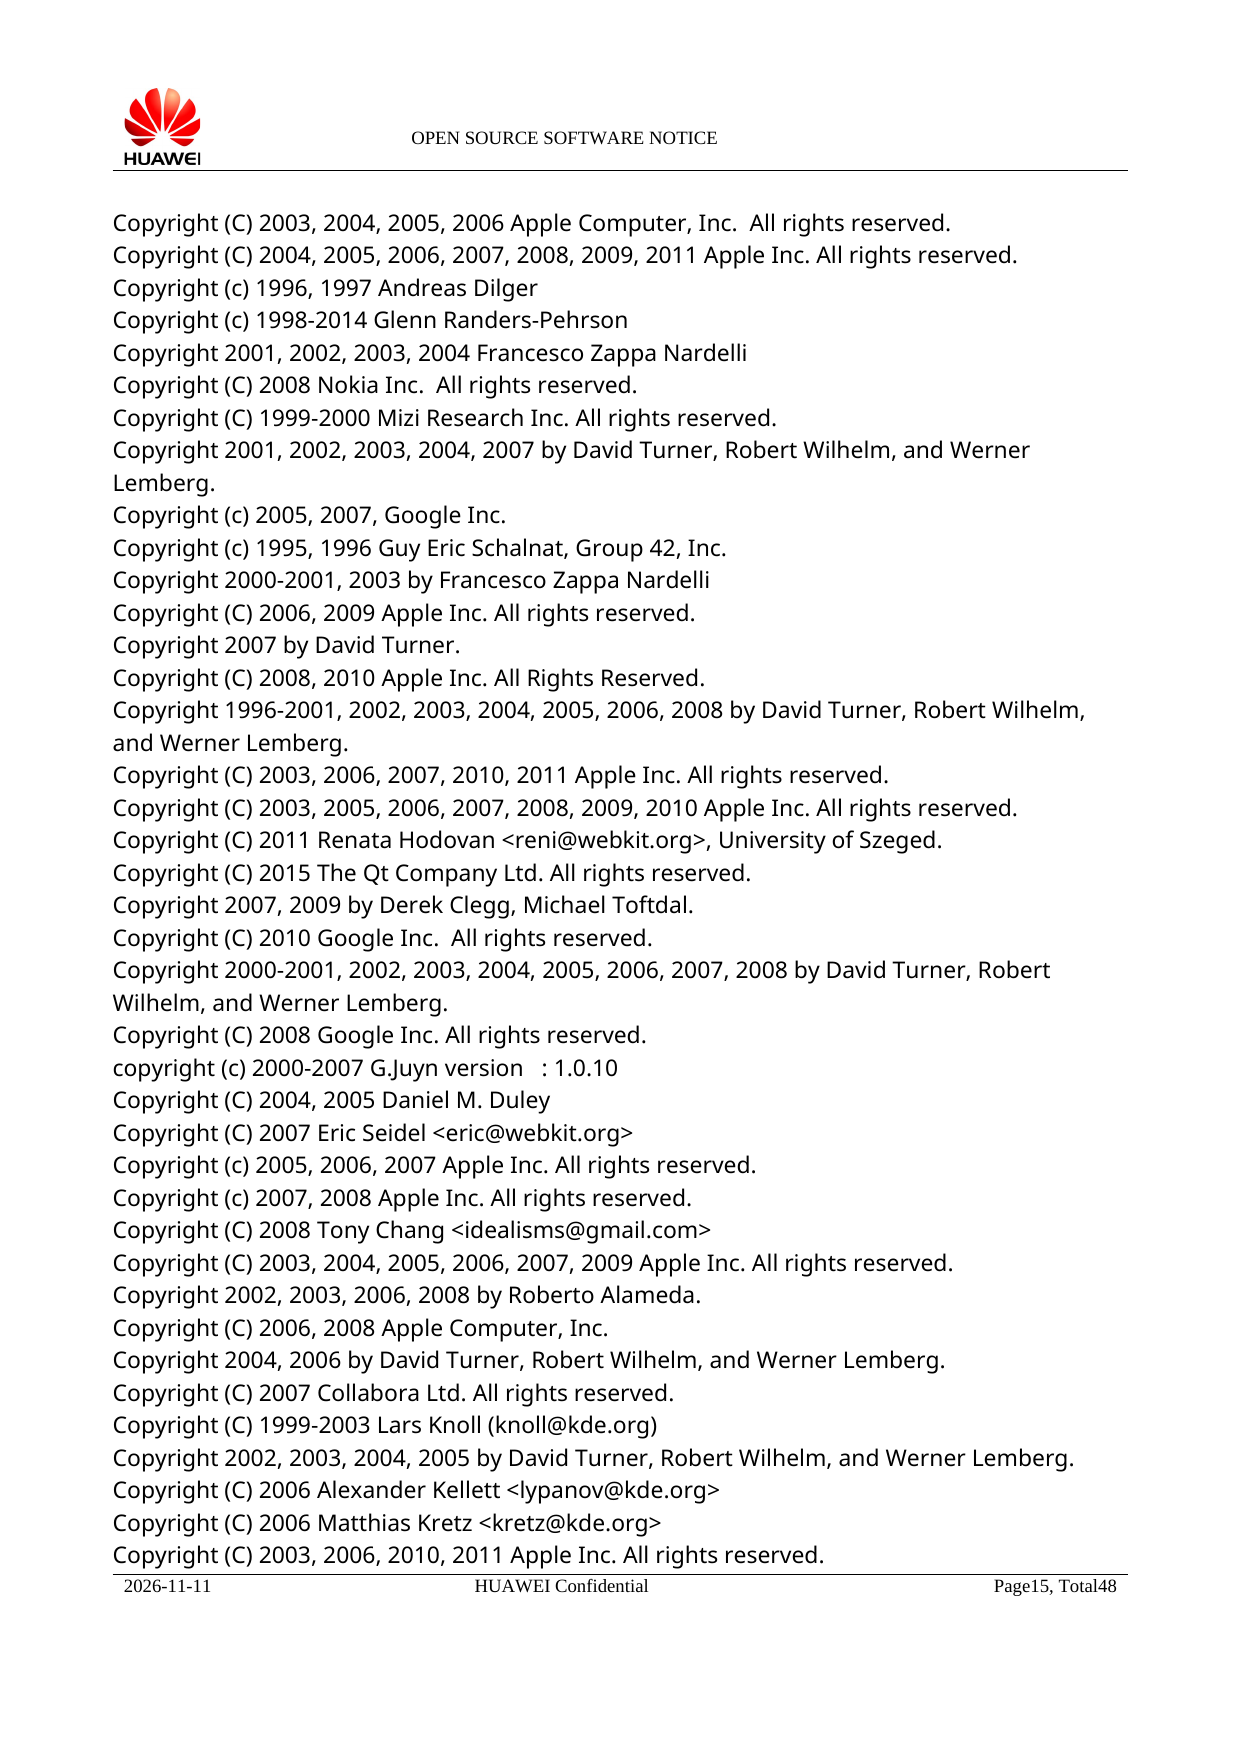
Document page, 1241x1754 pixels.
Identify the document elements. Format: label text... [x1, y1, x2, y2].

picture [124, 88, 201, 165]
